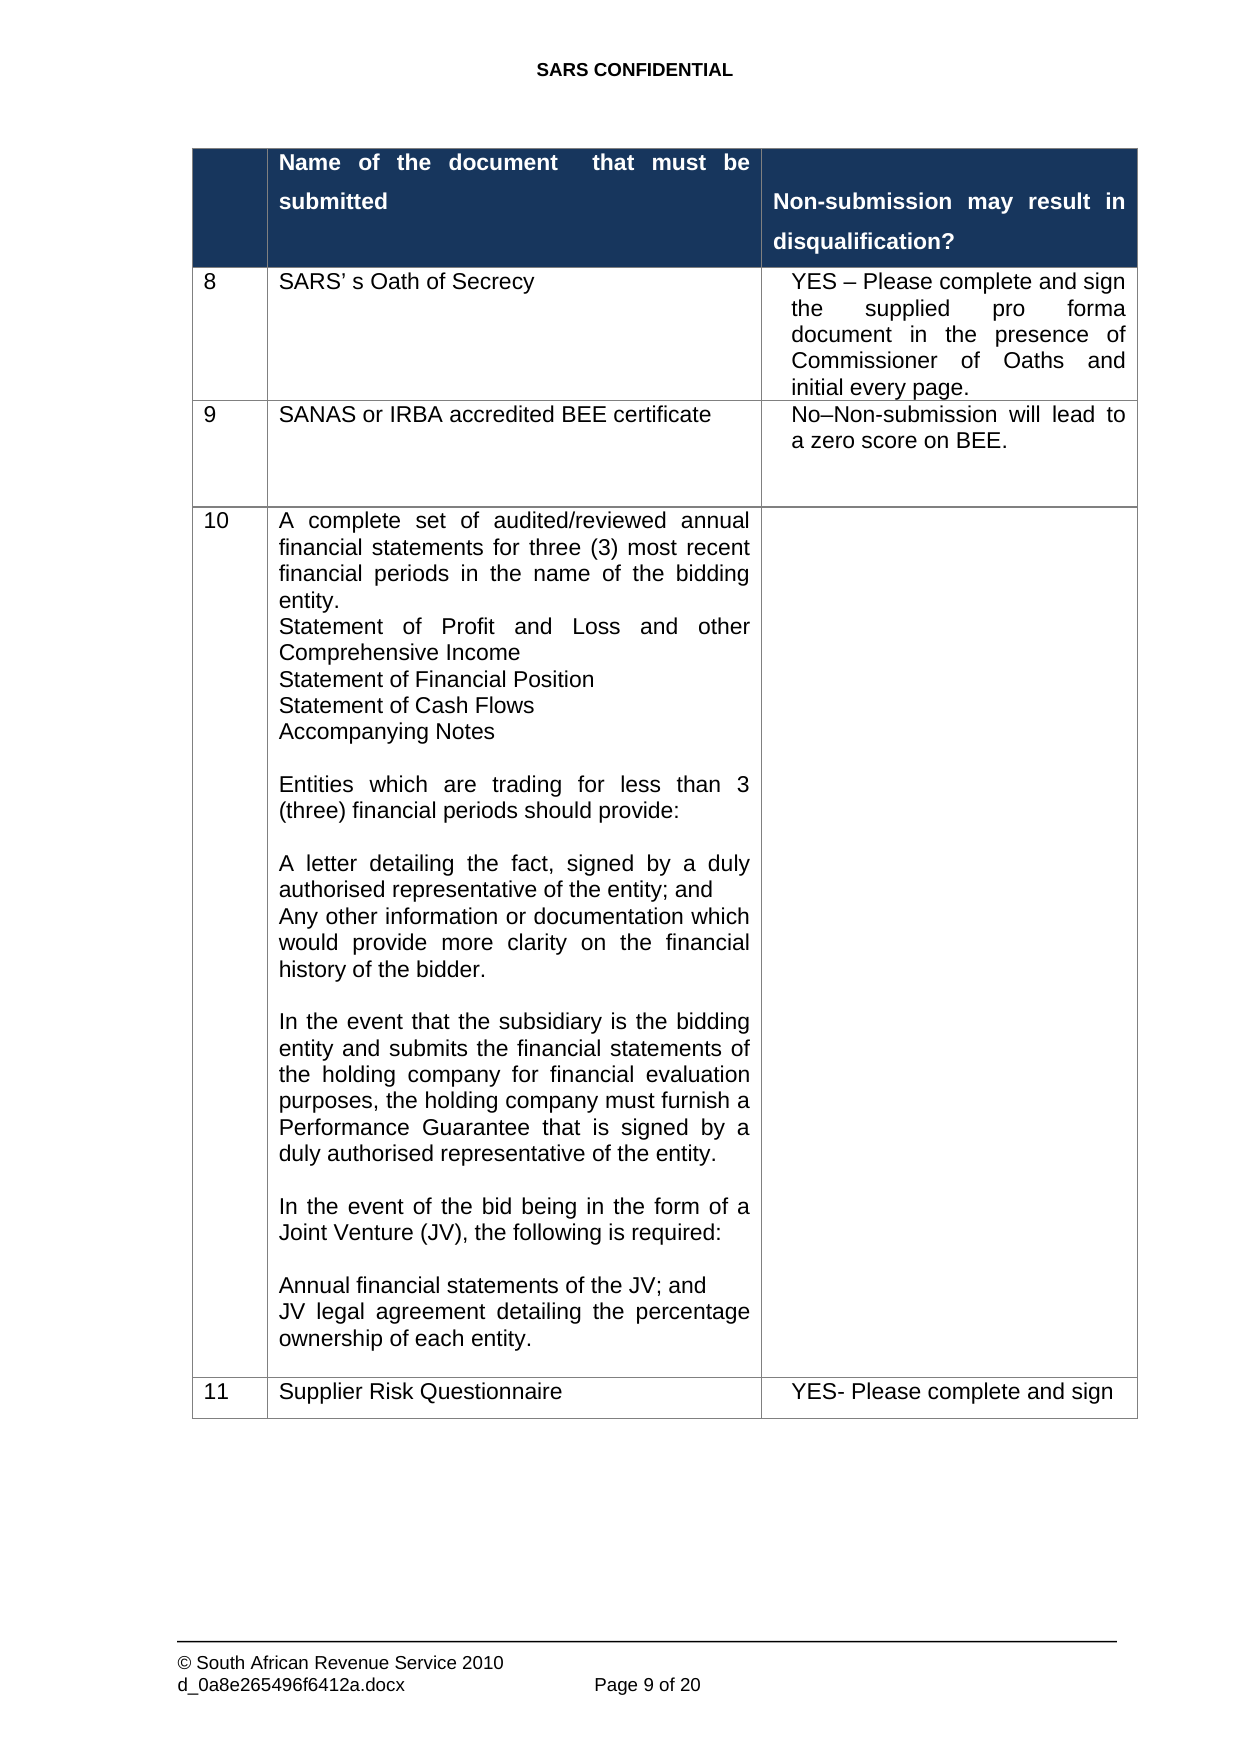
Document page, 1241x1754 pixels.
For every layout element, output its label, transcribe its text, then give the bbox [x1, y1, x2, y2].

table_cell 11 [193, 1378, 267, 1418]
table_cell SARS’ s Oath of Secrecy [268, 268, 761, 400]
table_cell [762, 508, 1137, 1377]
table_header [193, 149, 267, 267]
table_cell 10 [193, 508, 267, 1377]
table_header Name of the document that must be submitted [268, 149, 761, 267]
table_header Non-submission may result in disqualification? [762, 149, 1137, 267]
table_cell No–Non-submission will lead to a zero score on BEE. [762, 401, 1137, 506]
table_cell Supplier Risk Questionnaire [268, 1378, 761, 1418]
table_cell A complete set of audited/reviewed annual financial statements for three (3) most recent financial periods in the name of the bidding entity. Statement of Profit and Loss and other Comprehensive Income Statement of Financial Position Statement of Cash Flows Accompanying Notes Entities which are trading for less than 3 (three) financial periods should provide: A letter detailing the fact, signed by a duly authorised representative of the entity; and Any other information or documentation which would provide more clarity on the financial history of the bidder. In the event that the subsidiary is the bidding entity and submits the financial statements of the holding company for financial evaluation purposes, the holding company must furnish a Performance Guarantee that is signed by a duly authorised representative of the entity. In the event of the bid being in the form of a Joint Venture (JV), the following is required: Annual financial statements of the JV; and JV legal agreement detailing the percentage ownership of each entity. [268, 508, 761, 1377]
table_cell 9 [193, 401, 267, 506]
table_cell YES – Please complete and sign the supplied pro forma document in the presence of Commissioner of Oaths and initial every page. [762, 268, 1137, 400]
table_cell YES- Please complete and sign [762, 1378, 1137, 1418]
table_cell SANAS or IRBA accredited BEE certificate [268, 401, 761, 506]
table_cell 8 [193, 268, 267, 400]
